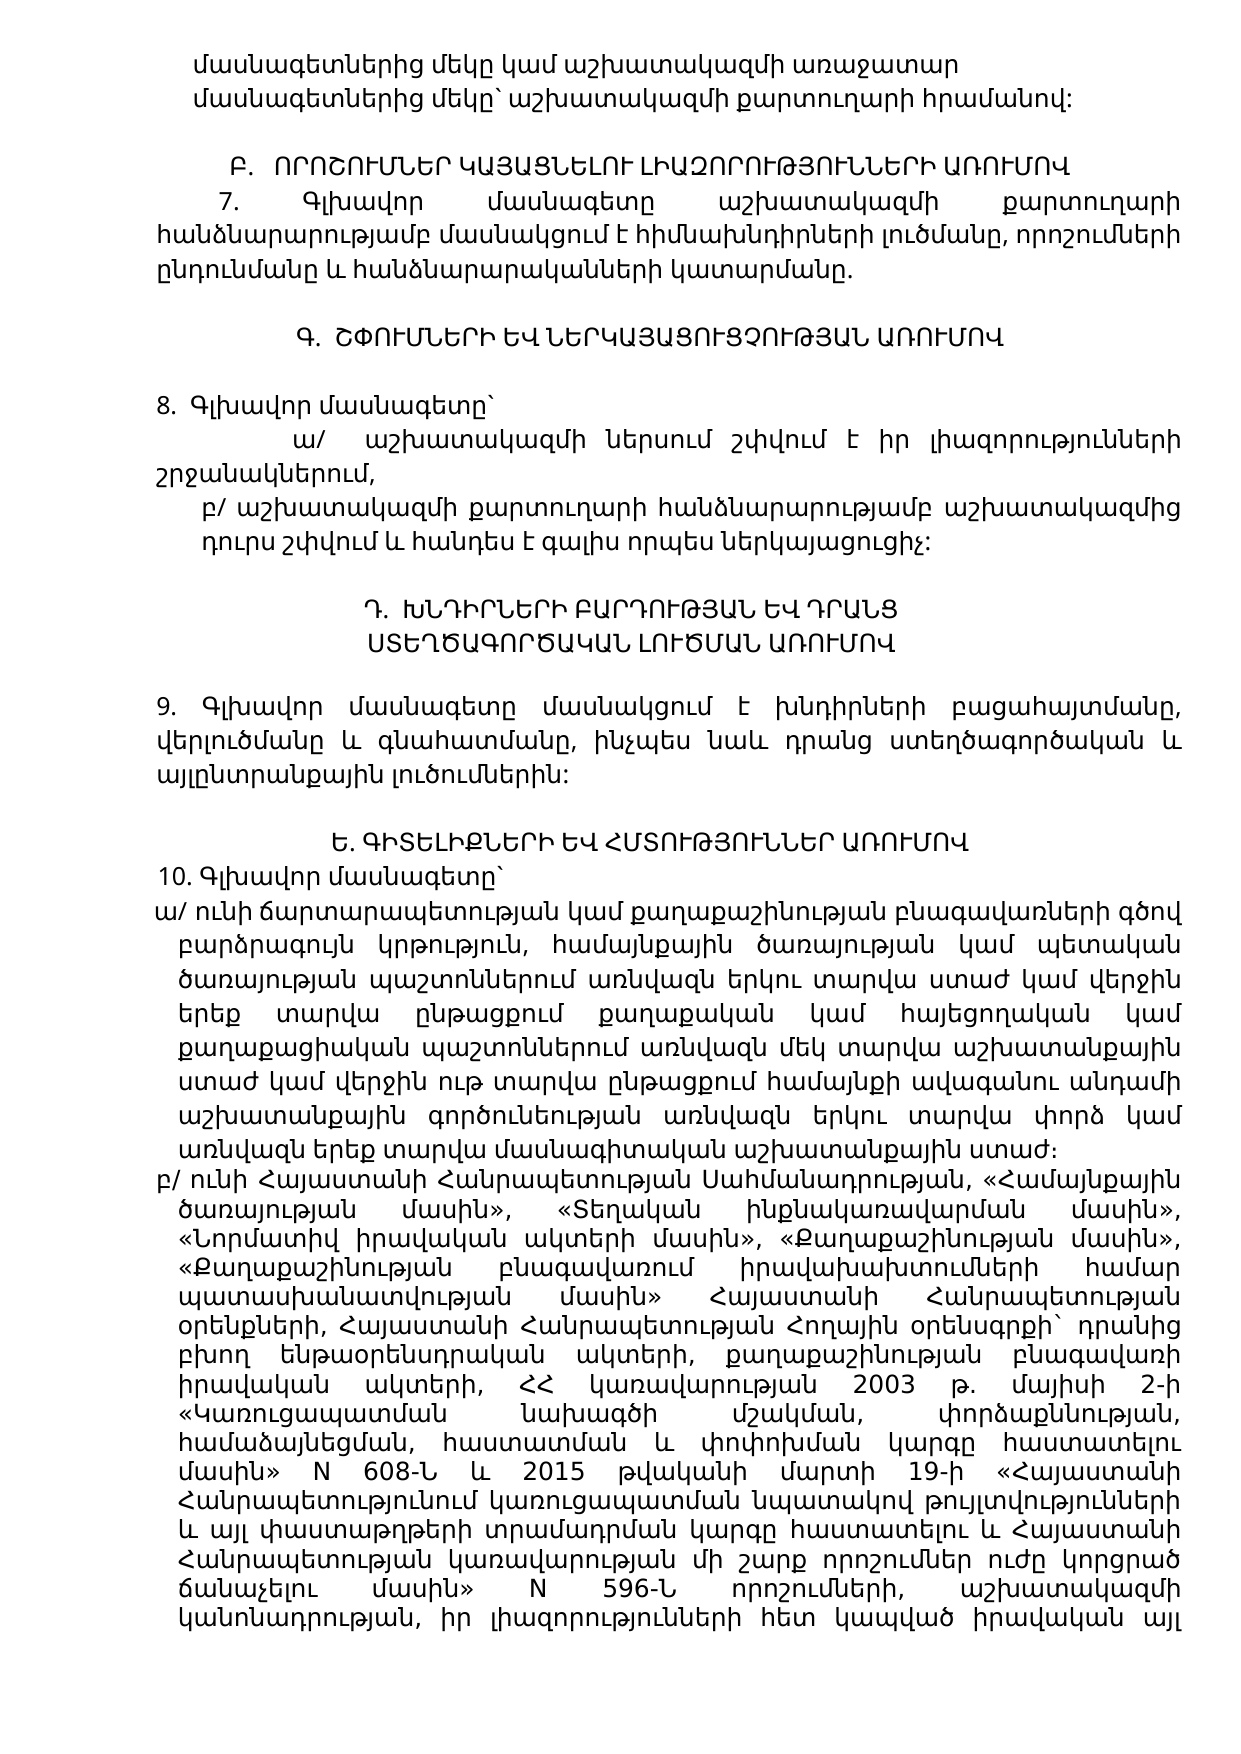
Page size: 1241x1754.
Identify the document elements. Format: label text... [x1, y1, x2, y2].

text 9. Գլխավոր մասնագետը մասնակցում է խնդիրների բացահայտմանը, վերլուծմանը և գնահատմանը, ինչպես նաև դրանց ստեղծագործական և այլընտրանքային լուծումներին: [156, 689, 1182, 791]
text Դ. ԽՆԴԻՐՆԵՐԻ ԲԱՐԴՈՒԹՅԱՆ ԵՎ ԴՐԱՆՑ ՍՏԵՂԾԱԳՈՐԾԱԿԱՆ ԼՈՒԾՄԱՆ ԱՌՈՒՄՈՎ [118, 592, 1144, 660]
text Գ. ՇՓՈՒՄՆԵՐԻ ԵՎ ՆԵՐԿԱՅԱՑՈՒՑՉՈՒԹՅԱՆ ԱՌՈՒՄՈՎ [118, 319, 1182, 353]
text 10. Գլխավոր մասնագետը` [118, 859, 1182, 893]
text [145, 47, 1155, 115]
text 8. Գլխավոր մասնագետը` [156, 387, 1182, 422]
text բ/ աշխատակազմի քարտուղարի հանձնարարությամբ աշխատակազմից դուրս շփվում և հանդես է գալիս որպես ներկայացուցիչ: [201, 490, 1182, 558]
text 7. Գլխավոր մասնագետը աշխատակազմի քարտուղարի հանձնարարությամբ մասնակցում է հիմնախնդիրների լուծմանը, որոշումների ընդունմանը և հանձնարարականների կատարմանը. [156, 183, 1182, 285]
text Բ. ՈՐՈՇՈՒՄՆԵՐ ԿԱՅԱՑՆԵԼՈՒ ԼԻԱԶՈՐՈՒԹՅՈՒՆՆԵՐԻ ԱՌՈՒՄՈՎ [118, 149, 1182, 183]
text ա/ ունի ճարտարապետության կամ քաղաքաշինության բնագավառների գծով բարձրագույն կրթություն, համայնքային ծառայության կամ պետական ծառայության պաշտոններում առնվազն երկու տարվա ստաժ կամ վերջին երեք տարվա ընթացքում քաղաքական կամ հայեցողական կամ քաղաքացիական պաշտոններում առնվազն մեկ տարվա աշխատանքային ստաժ կամ վերջին ութ տարվա ընթացքում համայնքի ավագանու անդամի աշխատանքային գործունեության առնվազն երկու տարվա փորձ կամ առնվազն երեք տարվա մասնագիտական աշխատանքային ստաժ։ [118, 893, 1182, 1166]
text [118, 1166, 1182, 1632]
text ա/ աշխատակազմի ներսում շփվում է իր լիազորությունների շրջանակներում, [156, 422, 1182, 490]
text Ե. ԳԻՏԵԼԻՔՆԵՐԻ ԵՎ ՀՄՏՈՒԹՅՈՒՆՆԵՐ ԱՌՈՒՄՈՎ [118, 825, 1182, 859]
